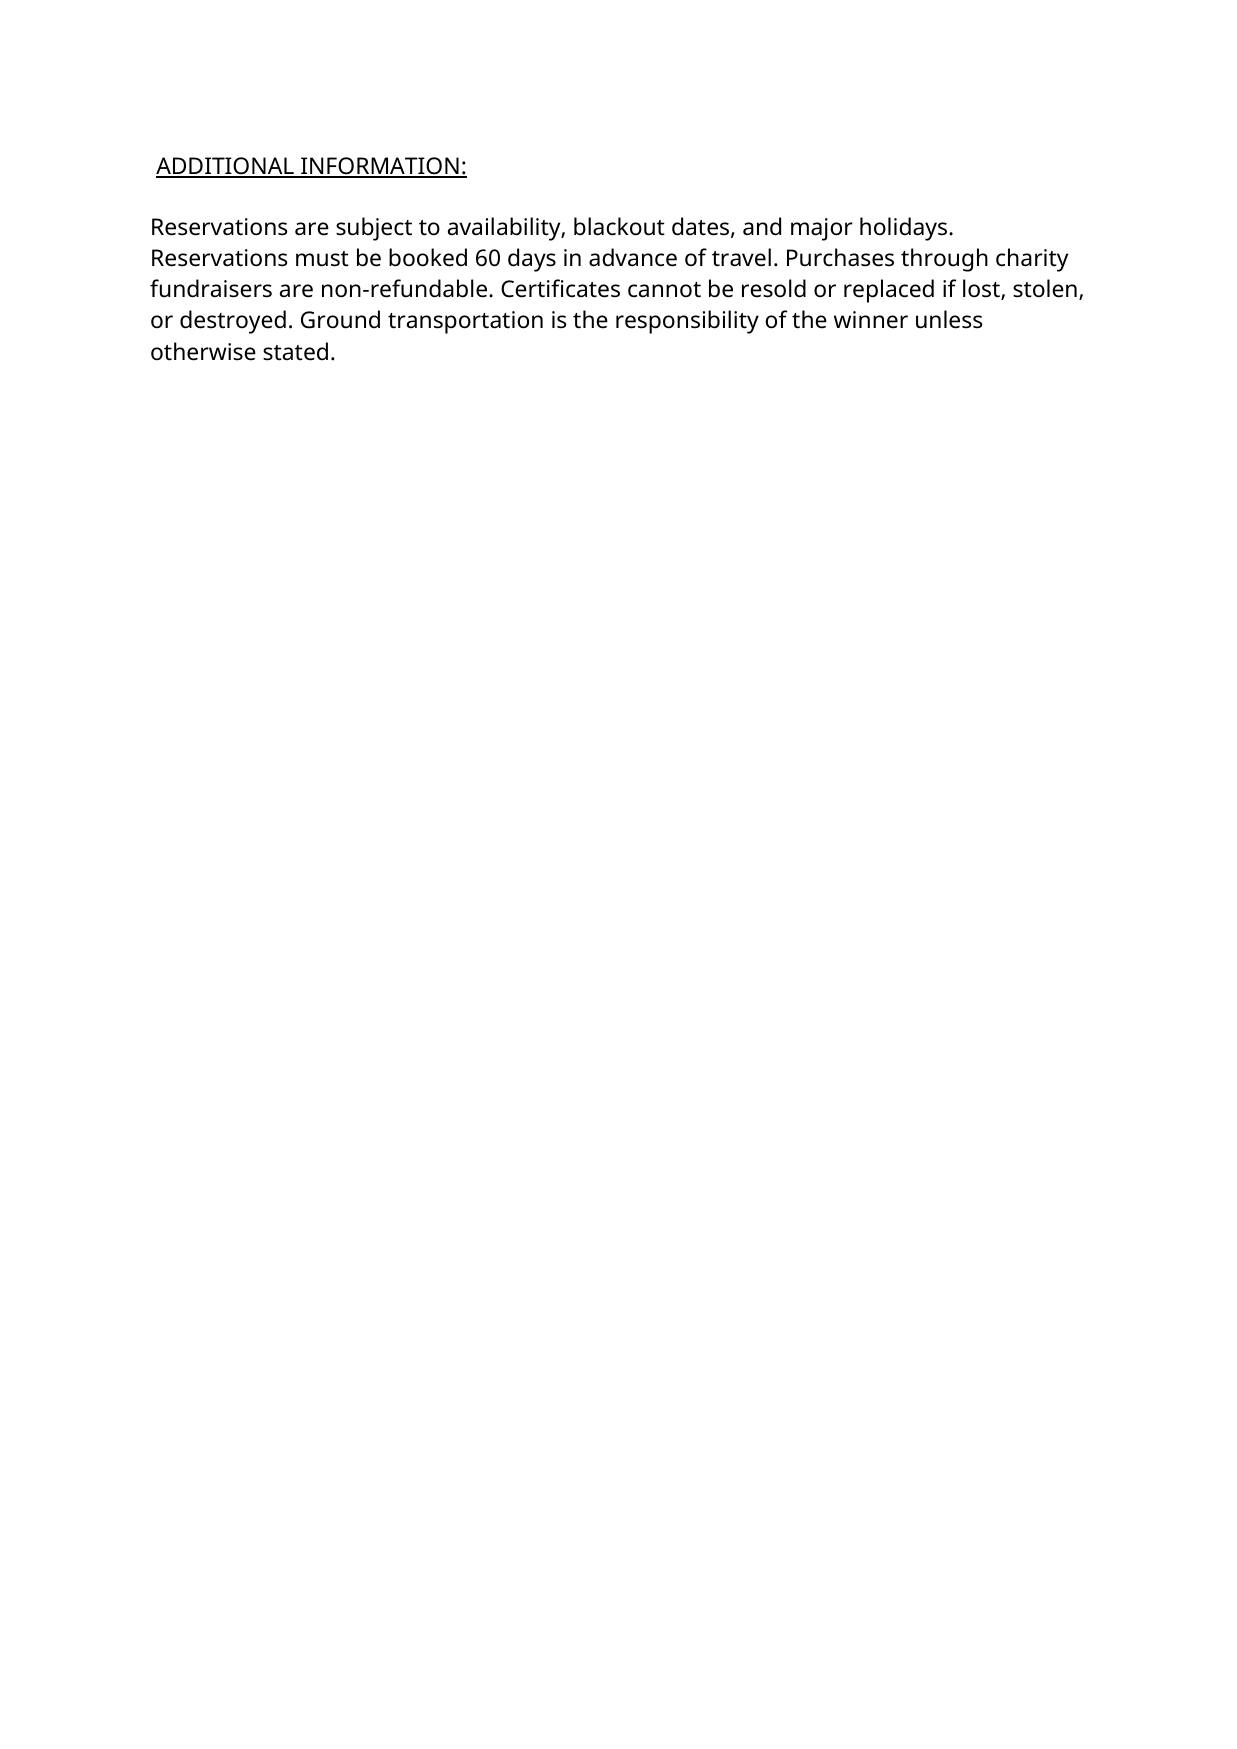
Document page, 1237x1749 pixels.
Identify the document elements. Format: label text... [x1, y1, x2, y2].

text Reservations are subject to availability, blackout dates, and major holidays. Reservations must be booked 60 days in advance of travel. Purchases through charity fundraisers are non-refundable. Certificates cannot be resold or replaced if lost, stolen, or destroyed. Ground transportation is the responsibility of the winner unless otherwise stated. [150, 211, 1086, 367]
text ADDITIONAL INFORMATION: [150, 150, 1086, 181]
